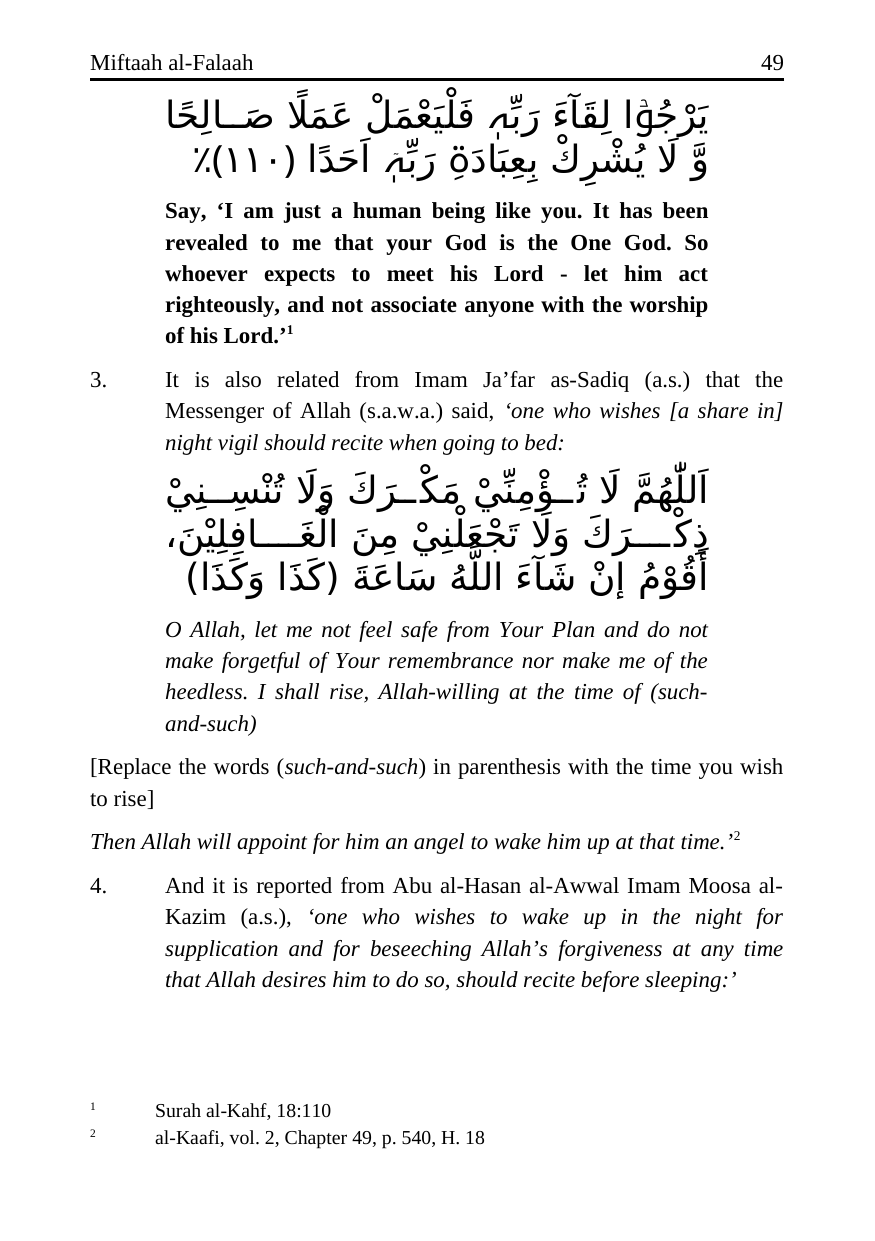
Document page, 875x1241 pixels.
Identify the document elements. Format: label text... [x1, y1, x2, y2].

text 4. And it is reported from Abu al-Hasan al-Awwal Imam Moosa al-Kazim (a.s.), ‘one who wishes to wake up in the night for supplication and for beseeching Allah’s forgiveness at any time that Allah desires him to do so, should recite before sleeping:’ [90, 868, 784, 993]
text [Replace the words (such-and-such) in parenthesis with the time you wish to rise] [90, 750, 784, 812]
text اَللّٰهُمَّ لَا تُؤْمِنِّيْ مَكْرَكَ وَلَا تُنْسِنِيْ ذِكْرَكَ وَلَا تَجْعَلْنِيْ مِنَ الْغَافِلِيْنَ، أَقُوْمُ إنْ شَآءَ اللَّهُ سَاعَةَ (كَذَا وَكَذَا) [165, 469, 709, 600]
text 3. It is also related from Imam Ja’far as-Sadiq (a.s.) that the Messenger of Allah (s.a.w.a.) said, ‘one who wishes [a share in] night vigil should recite when going to bed: [90, 362, 784, 456]
text Say, ‘I am just a human being like you. It has been revealed to me that your God is the One God. So whoever expects to meet his Lord - let him act righteously, and not associate anyone with the worship of his Lord.’ [165, 194, 709, 350]
text O Allah, let me not feel safe from Your Plan and do not make forgetful of Your remembrance nor make me of the heedless. I shall rise, Allah-willing at the time of (such-and-such) [165, 612, 709, 737]
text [165, 94, 709, 181]
text Then Allah will appoint for him an angel to wake him up at that time.’ [90, 825, 784, 856]
